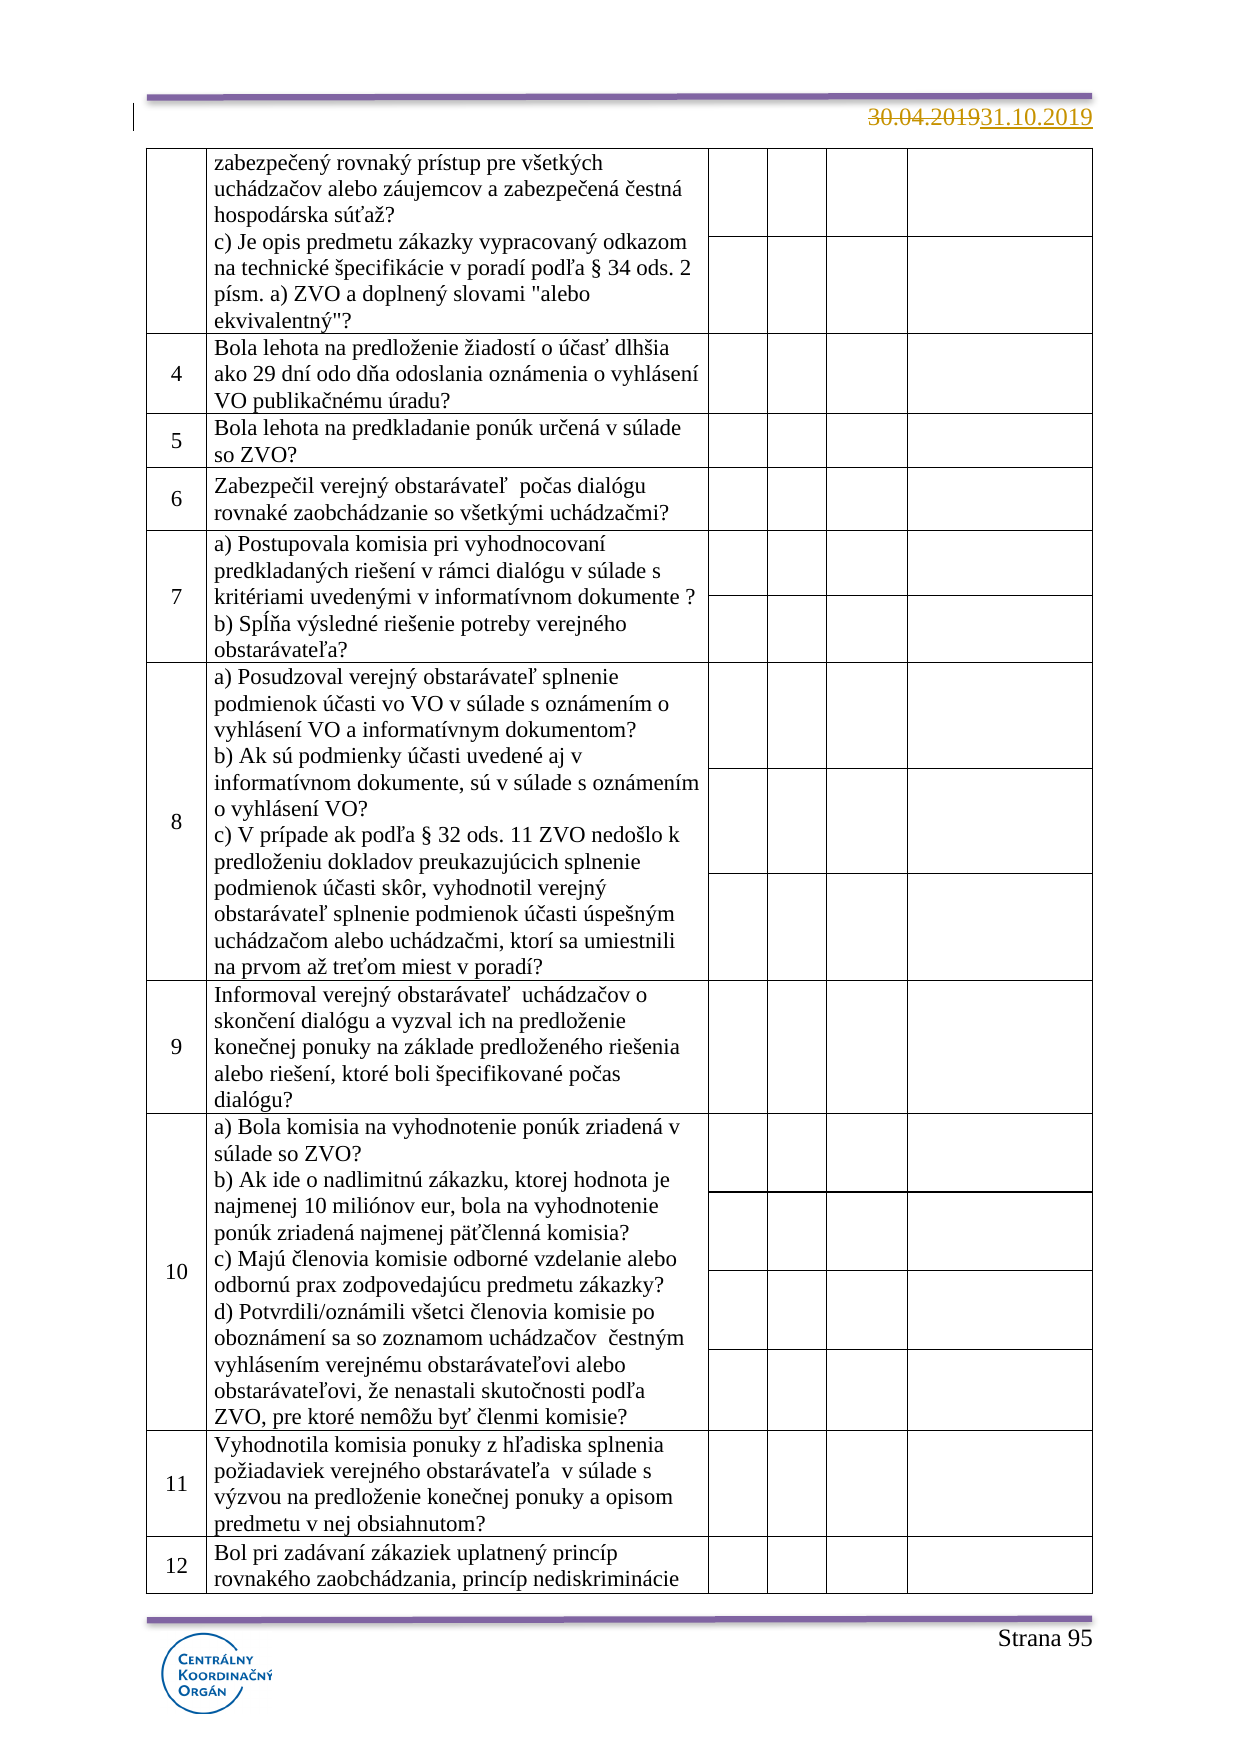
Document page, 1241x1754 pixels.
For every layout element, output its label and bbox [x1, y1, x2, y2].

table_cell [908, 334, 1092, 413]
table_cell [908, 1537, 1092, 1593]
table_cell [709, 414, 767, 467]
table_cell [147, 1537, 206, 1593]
picture [159, 1631, 272, 1713]
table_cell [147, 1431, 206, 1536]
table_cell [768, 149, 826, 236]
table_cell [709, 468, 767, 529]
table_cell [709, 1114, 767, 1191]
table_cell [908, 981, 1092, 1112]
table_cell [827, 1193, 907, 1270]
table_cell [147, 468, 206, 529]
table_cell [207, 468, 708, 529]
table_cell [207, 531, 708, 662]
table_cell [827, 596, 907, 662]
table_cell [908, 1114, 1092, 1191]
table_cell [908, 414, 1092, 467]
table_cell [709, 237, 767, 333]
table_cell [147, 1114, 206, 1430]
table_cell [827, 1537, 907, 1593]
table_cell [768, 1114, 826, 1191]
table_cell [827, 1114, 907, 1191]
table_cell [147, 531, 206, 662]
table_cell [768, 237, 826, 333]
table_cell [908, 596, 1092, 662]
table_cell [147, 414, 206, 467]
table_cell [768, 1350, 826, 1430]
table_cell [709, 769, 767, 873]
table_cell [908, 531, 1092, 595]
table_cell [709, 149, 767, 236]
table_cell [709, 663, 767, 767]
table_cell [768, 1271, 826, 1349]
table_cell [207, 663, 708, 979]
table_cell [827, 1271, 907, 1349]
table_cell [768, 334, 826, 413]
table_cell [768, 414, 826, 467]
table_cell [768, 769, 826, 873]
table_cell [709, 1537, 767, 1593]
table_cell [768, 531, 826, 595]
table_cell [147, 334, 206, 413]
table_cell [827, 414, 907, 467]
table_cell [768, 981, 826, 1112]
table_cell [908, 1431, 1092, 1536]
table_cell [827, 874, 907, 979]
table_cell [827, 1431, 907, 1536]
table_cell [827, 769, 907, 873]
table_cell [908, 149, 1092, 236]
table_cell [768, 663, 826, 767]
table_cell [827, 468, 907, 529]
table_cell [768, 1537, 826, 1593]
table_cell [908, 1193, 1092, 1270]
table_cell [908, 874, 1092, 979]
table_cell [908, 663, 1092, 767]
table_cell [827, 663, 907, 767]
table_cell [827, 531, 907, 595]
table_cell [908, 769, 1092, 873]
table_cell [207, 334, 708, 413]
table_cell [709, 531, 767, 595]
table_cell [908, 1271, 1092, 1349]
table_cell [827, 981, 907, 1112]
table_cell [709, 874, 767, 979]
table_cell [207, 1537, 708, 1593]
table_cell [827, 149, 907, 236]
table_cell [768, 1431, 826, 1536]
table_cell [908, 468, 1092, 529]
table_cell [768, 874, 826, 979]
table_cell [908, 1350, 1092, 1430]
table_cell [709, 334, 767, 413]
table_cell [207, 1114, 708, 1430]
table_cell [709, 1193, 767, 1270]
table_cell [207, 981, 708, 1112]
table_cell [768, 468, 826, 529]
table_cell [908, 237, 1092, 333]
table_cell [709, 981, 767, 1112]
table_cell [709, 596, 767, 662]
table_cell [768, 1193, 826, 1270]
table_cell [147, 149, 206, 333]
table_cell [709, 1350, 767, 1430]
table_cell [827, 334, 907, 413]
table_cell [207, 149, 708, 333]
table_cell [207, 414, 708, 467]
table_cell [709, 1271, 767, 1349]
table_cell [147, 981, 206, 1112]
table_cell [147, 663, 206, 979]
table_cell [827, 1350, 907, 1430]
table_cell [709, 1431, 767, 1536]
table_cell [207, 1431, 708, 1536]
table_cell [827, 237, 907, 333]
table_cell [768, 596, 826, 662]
